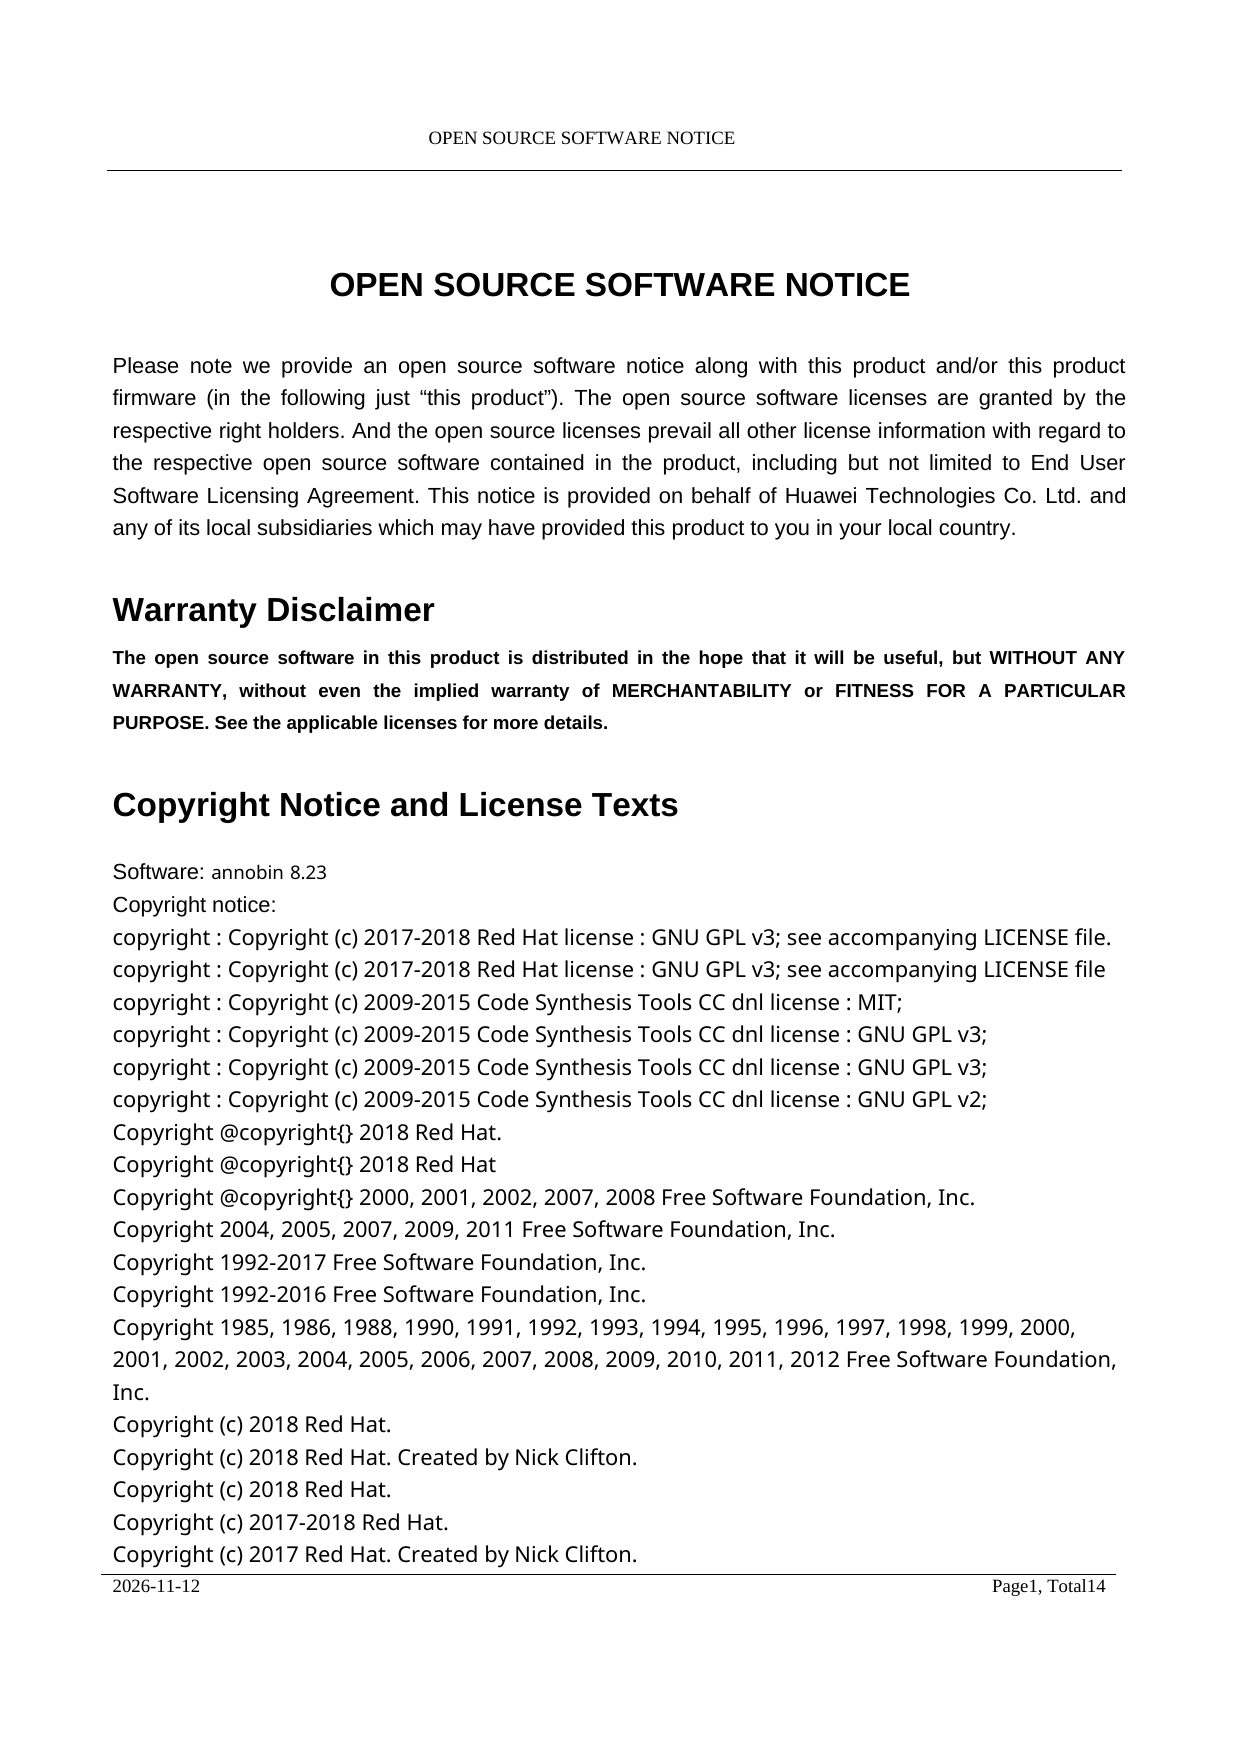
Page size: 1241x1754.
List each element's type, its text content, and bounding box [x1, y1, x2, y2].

text Please note we provide an open source software notice along with this product and/or this product firmware (in the following just “this product”). The open source software licenses are granted by the respective right holders. And the open source licenses prevail all other license information with regard to the respective open source software contained in the product, including but not limited to End User Software Licensing Agreement. This notice is provided on behalf of Huawei Technologies Co. Ltd. and any of its local subsidiaries which may have provided this product to you in your local country. [112, 349, 1128, 544]
text The open source software in this product is distributed in the hope that it will be useful, but WITHOUT ANY WARRANTY, without even the implied warranty of MERCHANTABILITY or FITNESS FOR A PARTICULAR PURPOSE. See the applicable licenses for more details. [112, 641, 1128, 739]
text Copyright @copyright{} 2000, 2001, 2002, 2007, 2008 Free Software Foundation, Inc. [112, 1181, 1128, 1213]
text Copyright (c) 2018 Red Hat. Created by Nick Clifton. [112, 1441, 1128, 1473]
text Copyright (c) 2018 Red Hat. [112, 1408, 1128, 1441]
text Copyright (c) 2017-2018 Red Hat. [112, 1506, 1128, 1538]
text copyright : Copyright (c) 2009-2015 Code Synthesis Tools CC dnl license : GNU GPL v2; [112, 1083, 1128, 1116]
text Software: annobin 8.23 [112, 856, 1128, 888]
text Warranty Disclaimer [112, 576, 1128, 641]
text Copyright notice: [112, 888, 1128, 921]
text copyright : Copyright (c) 2009-2015 Code Synthesis Tools CC dnl license : MIT; [112, 986, 1128, 1018]
text Copyright (c) 2017 Red Hat. Created by Nick Clifton. [112, 1538, 1128, 1571]
text Copyright @copyright{} 2018 Red Hat. [112, 1116, 1128, 1148]
text Copyright (c) 2018 Red Hat. [112, 1473, 1128, 1506]
text Copyright 1985, 1986, 1988, 1990, 1991, 1992, 1993, 1994, 1995, 1996, 1997, 1998, 1999, 2000, 2001, 2002, 2003, 2004, 2005, 2006, 2007, 2008, 2009, 2010, 2011, 2012 Free Software Foundation, Inc. [112, 1311, 1128, 1408]
text Copyright @copyright{} 2018 Red Hat [112, 1148, 1128, 1181]
text Copyright 1992-2016 Free Software Foundation, Inc. [112, 1278, 1128, 1311]
text copyright : Copyright (c) 2017-2018 Red Hat license : GNU GPL v3; see accompanying LICENSE file [112, 953, 1128, 986]
text Copyright 1992-2017 Free Software Foundation, Inc. [112, 1246, 1128, 1278]
text copyright : Copyright (c) 2009-2015 Code Synthesis Tools CC dnl license : GNU GPL v3; [112, 1018, 1128, 1051]
text Copyright 2004, 2005, 2007, 2009, 2011 Free Software Foundation, Inc. [112, 1213, 1128, 1246]
text Copyright Notice and License Texts [112, 771, 1128, 836]
text copyright : Copyright (c) 2009-2015 Code Synthesis Tools CC dnl license : GNU GPL v3; [112, 1051, 1128, 1083]
text copyright : Copyright (c) 2017-2018 Red Hat license : GNU GPL v3; see accompanying LICENSE file. [112, 921, 1128, 953]
text OPEN SOURCE SOFTWARE NOTICE [112, 251, 1128, 316]
